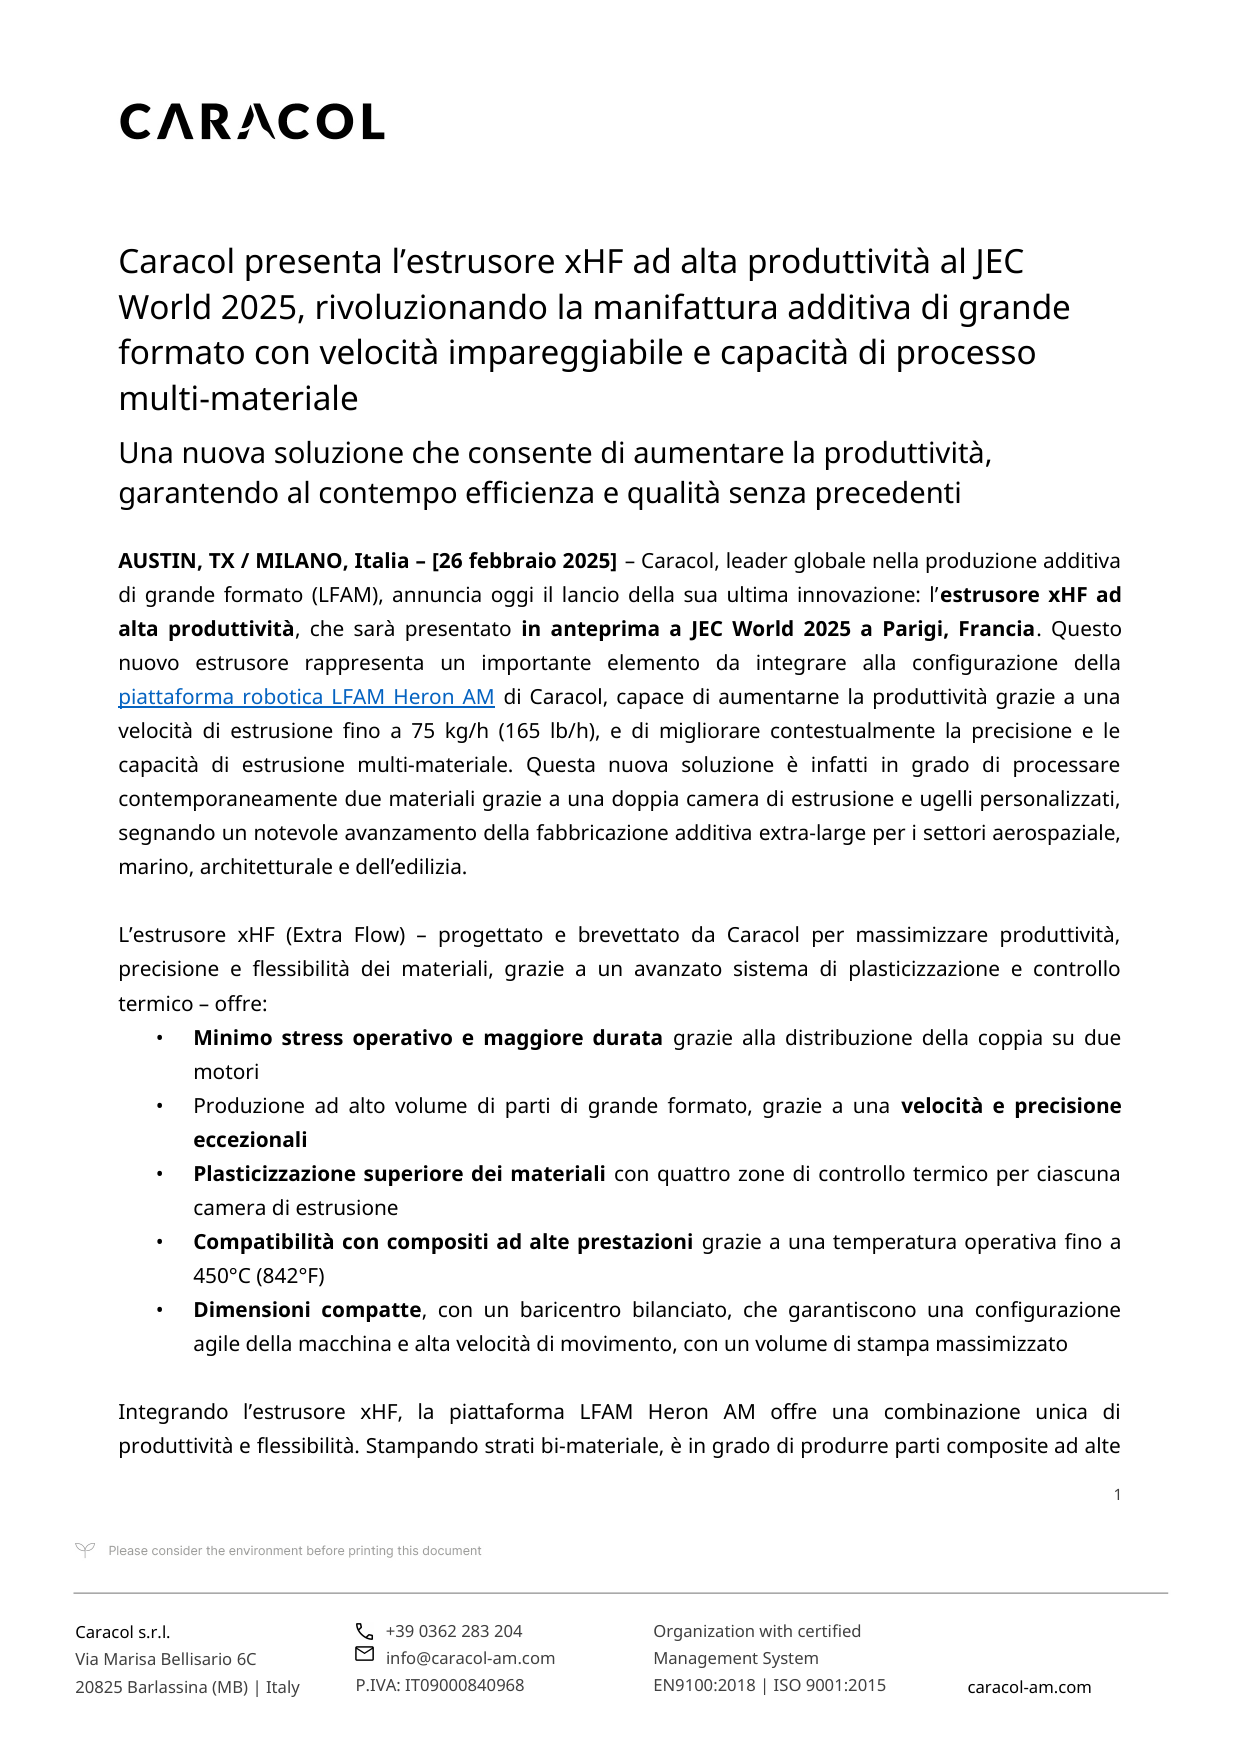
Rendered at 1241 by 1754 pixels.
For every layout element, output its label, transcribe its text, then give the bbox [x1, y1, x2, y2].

picture [45, 29, 1199, 153]
picture [355, 1622, 374, 1641]
subtitle Caracol presenta l’estrusore xHF ad alta produttività al JEC World 2025, rivoluzionando la manifattura additiva di grande formato con velocità impareggiabile e capacità di processo multi-materiale [118, 238, 1122, 420]
picture [0, 1508, 1241, 1606]
text L’estrusore xHF (Extra Flow) – progettato e brevettato da Caracol per massimizzare produttività, precisione e flessibilità dei materiali, grazie a un avanzato sistema di plasticizzazione e controllo termico – offre: [118, 921, 1122, 1017]
picture [354, 1644, 375, 1663]
list Dimensioni compatte, con un baricentro bilanciato, che garantiscono una configurazione agile della macchina e alta velocità di movimento, con un volume di stampa massimizzato [156, 1295, 1122, 1358]
subtitle Una nuova soluzione che consente di aumentare la produttività, garantendo al contempo efficienza e qualità senza precedenti [118, 432, 1122, 512]
list Produzione ad alto volume di parti di grande formato, grazie a una velocità e precisione eccezionali [156, 1091, 1122, 1153]
list Minimo stress operativo e maggiore durata grazie alla distribuzione della coppia su due motori [156, 1023, 1122, 1085]
list Plasticizzazione superiore dei materiali con quattro zone di controllo termico per ciascuna camera di estrusione [156, 1159, 1122, 1221]
text AUSTIN, TX / MILANO, Italia – [26 febbraio 2025] – Caracol, leader globale nella produzione additiva di grande formato (LFAM), annuncia oggi il lancio della sua ultima innovazione: l’estrusore xHF ad alta produttività, che sarà presentato in anteprima a JEC World 2025 a Parigi, Francia. Questo nuovo estrusore rappresenta un importante elemento da integrare alla configurazione della piattaforma robotica LFAM Heron AM di Caracol, capace di aumentarne la produttività grazie a una velocità di estrusione fino a 75 kg/h (165 lb/h), e di migliorare contestualmente la precisione e le capacità di estrusione multi-materiale. Questa nuova soluzione è infatti in grado di processare contemporaneamente due materiali grazie a una doppia camera di estrusione e ugelli personalizzati, segnando un notevole avanzamento della fabbricazione additiva extra-large per i settori aerospaziale, marino, architetturale e dell’edilizia. [118, 546, 1122, 881]
list Compatibilità con compositi ad alte prestazioni grazie a una temperatura operativa fino a 450°C (842°F) [156, 1227, 1122, 1289]
